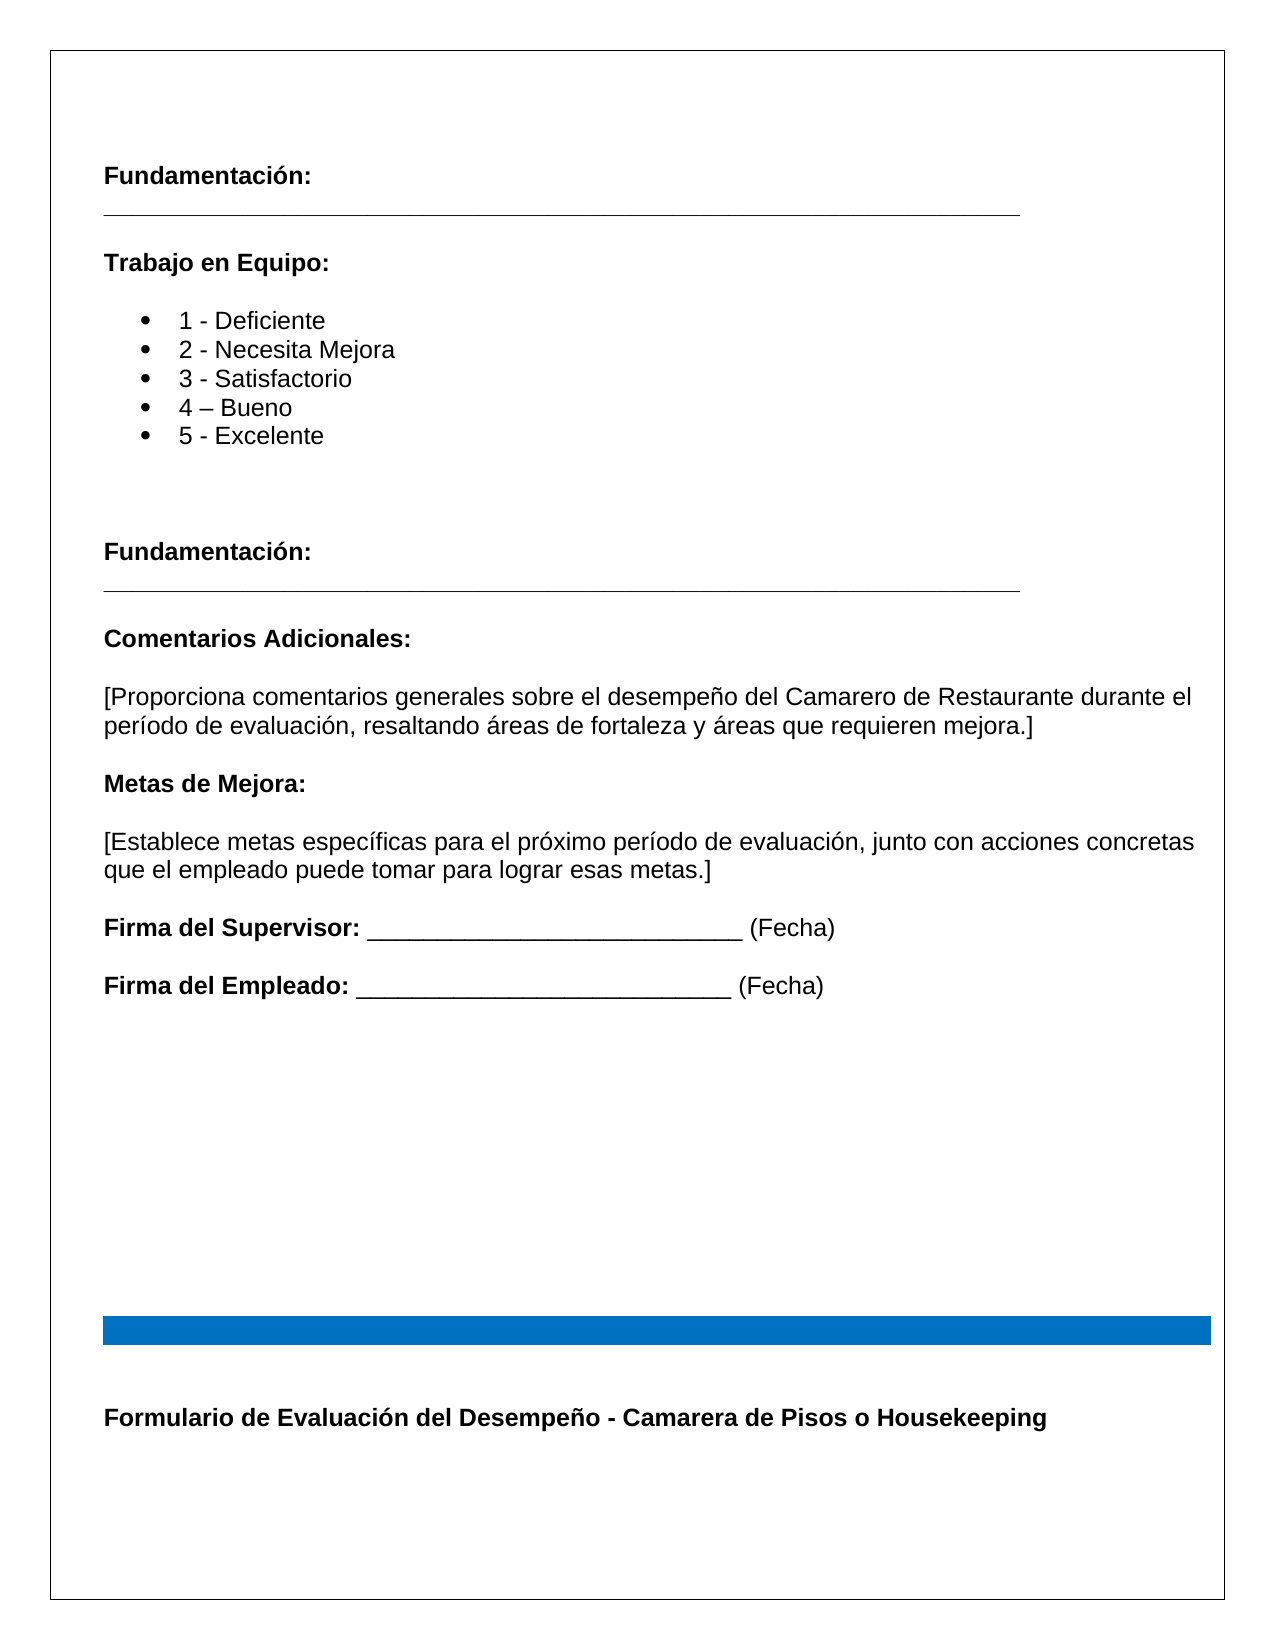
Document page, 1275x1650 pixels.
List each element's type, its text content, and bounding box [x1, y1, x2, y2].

list 4 – Bueno [141, 392, 1211, 421]
text Fundamentación: __________________________________________________________________ [103, 537, 1211, 595]
list 5 - Excelente [141, 421, 1211, 450]
text [Proporciona comentarios generales sobre el desempeño del Camarero de Restaurante durante el período de evaluación, resaltando áreas de fortaleza y áreas que requieren mejora.] [103, 682, 1211, 739]
list 2 - Necesita Mejora [141, 335, 1211, 364]
text Firma del Supervisor: ___________________________ (Fecha) [103, 913, 1211, 942]
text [103, 161, 1211, 219]
text Trabajo en Equipo: [103, 248, 1211, 277]
list 1 - Deficiente [141, 306, 1211, 335]
text Metas de Mejora: [103, 768, 1211, 797]
text Comentarios Adicionales: [103, 624, 1211, 653]
text Firma del Empleado: ___________________________ (Fecha) [103, 971, 1211, 1287]
text Formulario de Evaluación del Desempeño - Camarera de Pisos o Housekeeping [103, 1403, 1211, 1432]
list 3 - Satisfactorio [141, 364, 1211, 392]
text [Establece metas específicas para el próximo período de evaluación, junto con acciones concretas que el empleado puede tomar para lograr esas metas.] [103, 826, 1211, 884]
